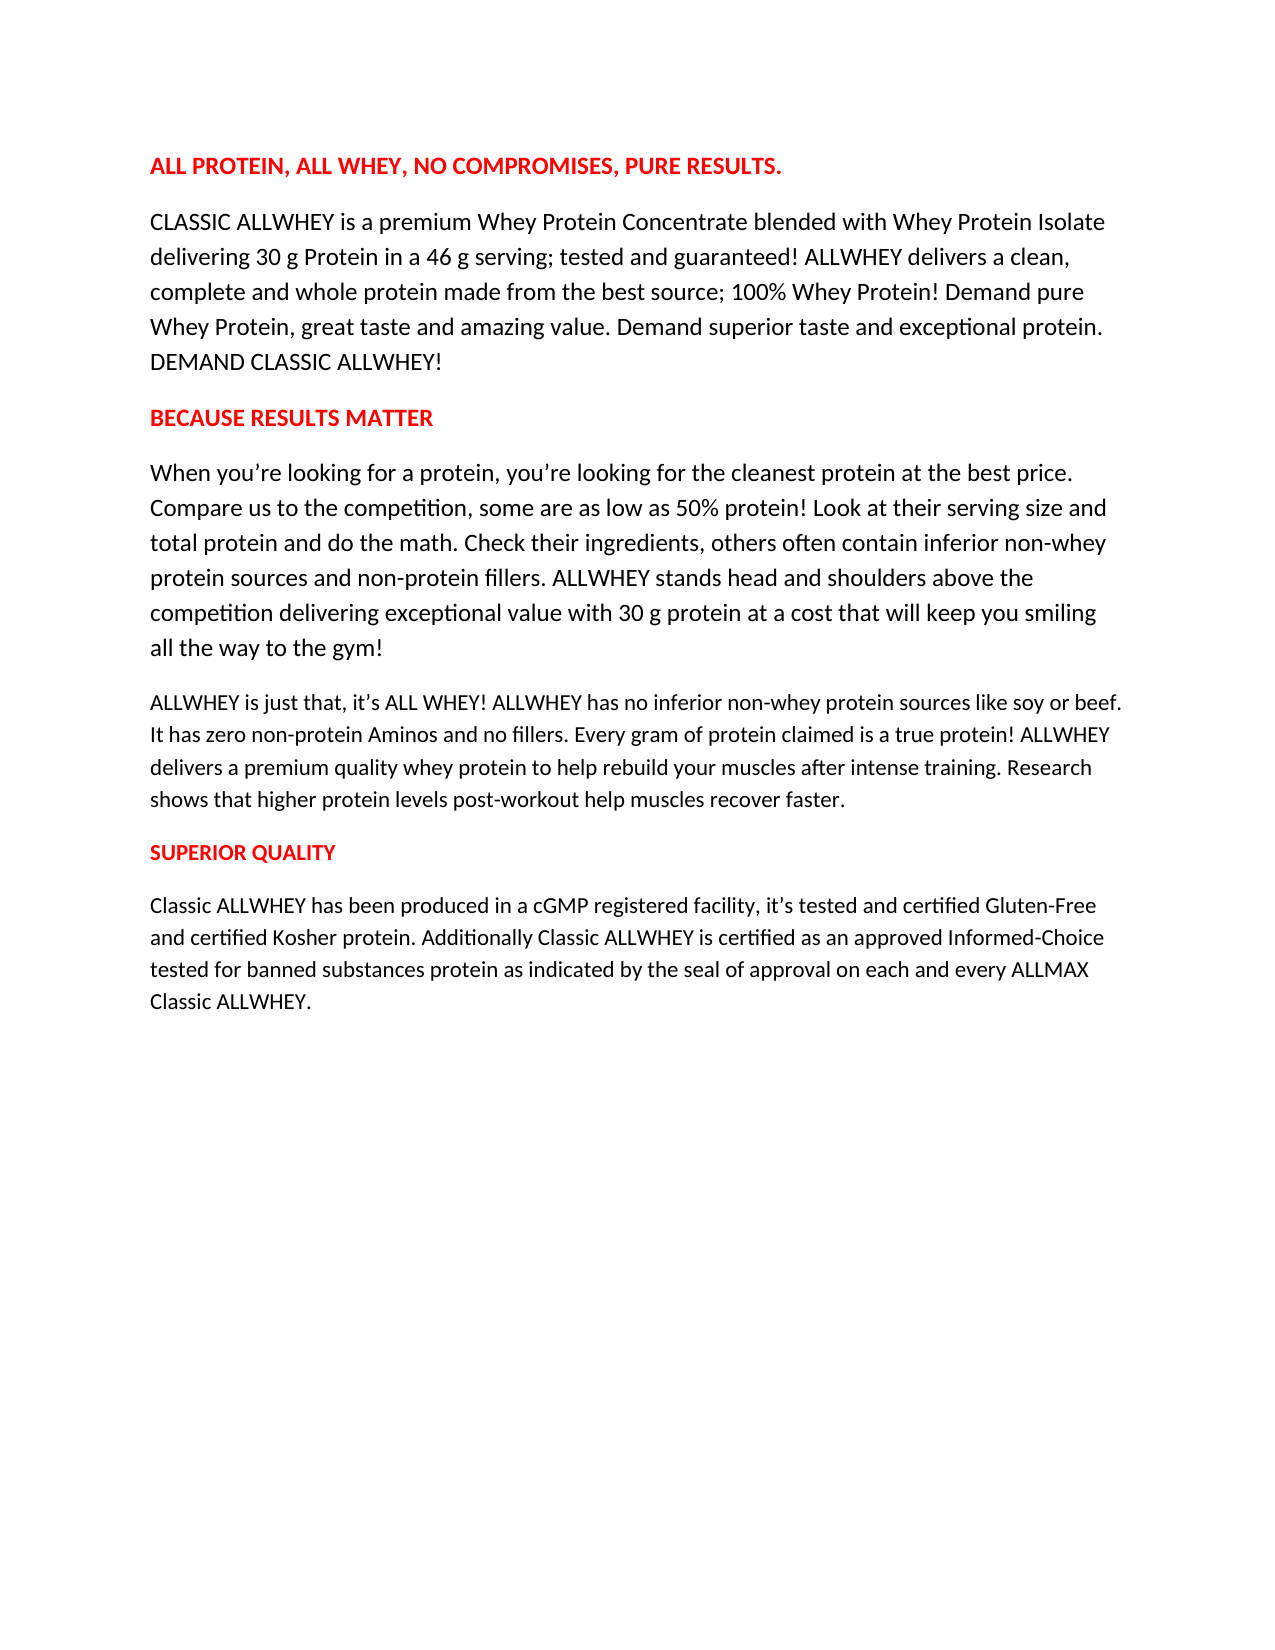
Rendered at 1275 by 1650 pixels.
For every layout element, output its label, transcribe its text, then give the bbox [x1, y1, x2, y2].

text Classic ALLWHEY has been produced in a cGMP registered facility, it’s tested and certified Gluten-Free and certified Kosher protein. Additionally Classic ALLWHEY is certified as an approved Informed-Choice tested for banned substances protein as indicated by the seal of approval on each and every ALLMAX Classic ALLWHEY. [150, 891, 1125, 1016]
text ALLWHEY is just that, it’s ALL WHEY! ALLWHEY has no inferior non-whey protein sources like soy or beef. It has zero non-protein Aminos and no fillers. Every gram of protein claimed is a true protein! ALLWHEY delivers a premium quality whey protein to help rebuild your muscles after intense training. Research shows that higher protein levels post-workout help muscles recover faster. [150, 688, 1125, 813]
text ALL PROTEIN, ALL WHEY, NO COMPROMISES, PURE RESULTS. [150, 150, 1125, 181]
text BECAUSE RESULTS MATTER [150, 402, 1125, 432]
text When you’re looking for a protein, you’re looking for the cleanest protein at the best price. Compare us to the competition, some are as low as 50% protein! Look at their serving size and total protein and do the math. Check their ingredients, others often contain inferior non-whey protein sources and non-protein fillers. ALLWHEY stands head and shoulders above the competition delivering exceptional value with 30 g protein at a cost that will keep you smiling all the way to the gym! [150, 457, 1125, 663]
text SUPERIOR QUALITY [150, 838, 1125, 866]
text CLASSIC ALLWHEY is a premium Whey Protein Concentrate blended with Whey Protein Isolate delivering 30 g Protein in a 46 g serving; tested and guaranteed! ALLWHEY delivers a clean, complete and whole protein made from the best source; 100% Whey Protein! Demand pure Whey Protein, great taste and amazing value. Demand superior taste and exceptional protein. DEMAND CLASSIC ALLWHEY! [150, 206, 1125, 376]
